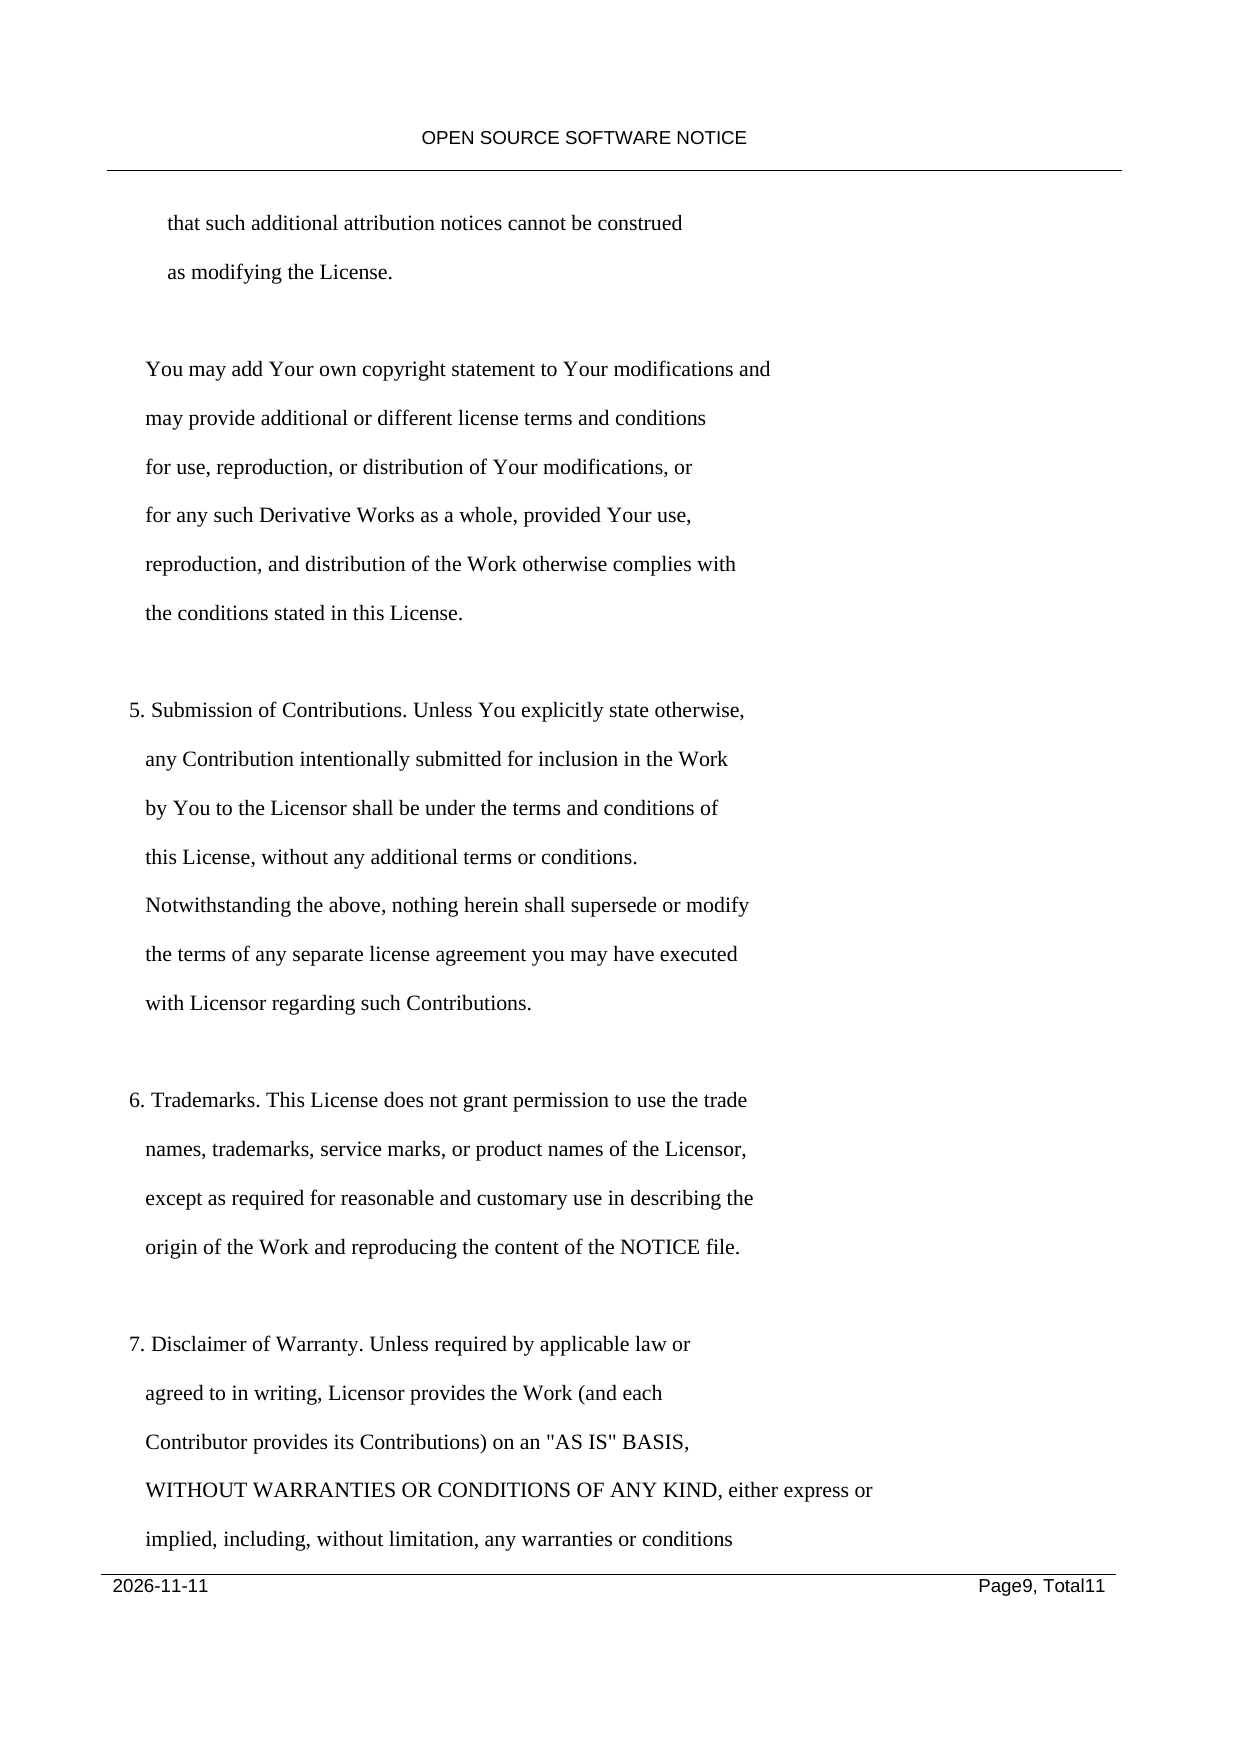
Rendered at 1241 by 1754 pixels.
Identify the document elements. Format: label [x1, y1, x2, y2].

text [112, 206, 1128, 1555]
